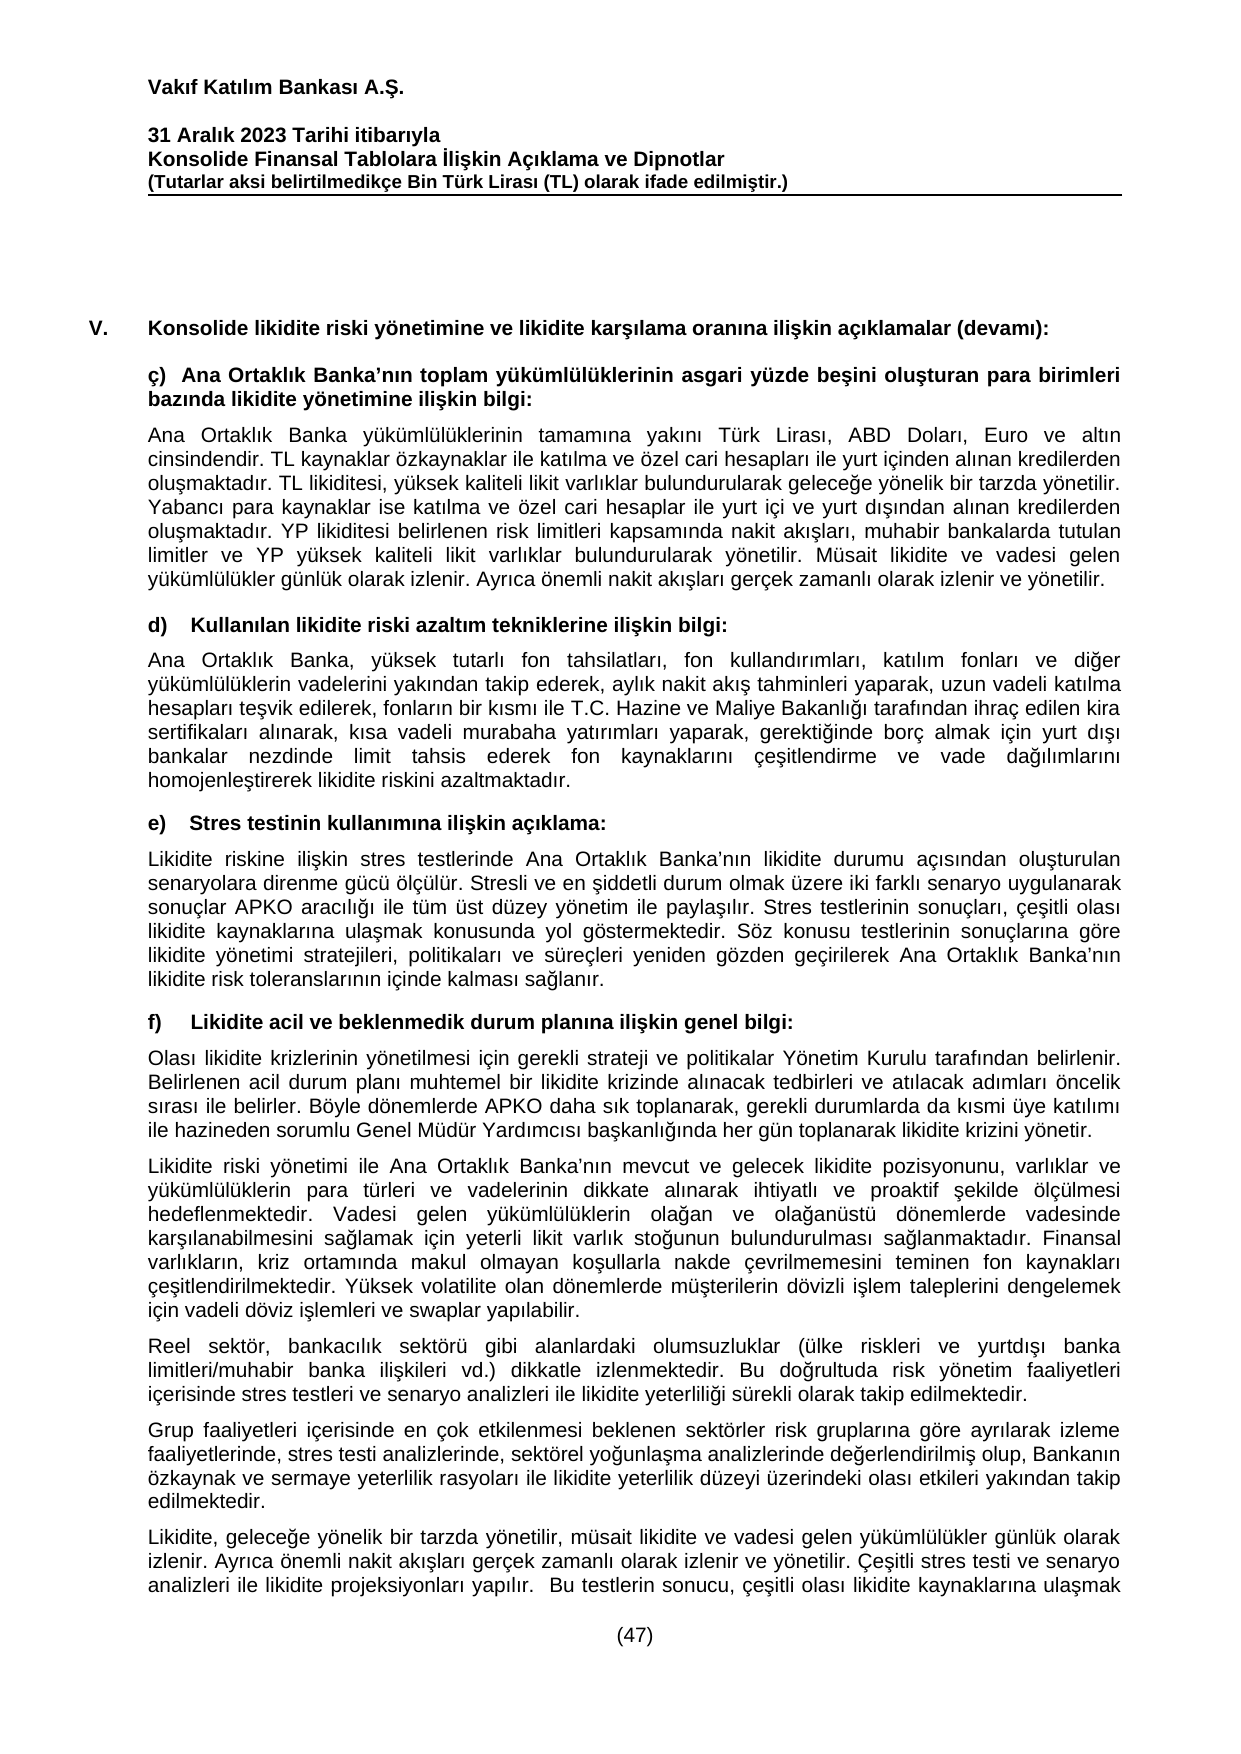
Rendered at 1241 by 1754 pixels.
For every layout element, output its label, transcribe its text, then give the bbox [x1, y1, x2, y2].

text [148, 1525, 1122, 1597]
text Likidite riskine ilişkin stres testlerinde Ana Ortaklık Banka’nın likidite durumu açısından oluşturulan senaryolara direnme gücü ölçülür. Stresli ve en şiddetli durum olmak üzere iki farklı senaryo uygulanarak sonuçlar APKO aracılığı ile tüm üst düzey yönetim ile paylaşılır. Stres testlerinin sonuçları, çeşitli olası likidite kaynaklarına ulaşmak konusunda yol göstermektedir. Söz konusu testlerinin sonuçlarına göre likidite yönetimi stratejileri, politikaları ve süreçleri yeniden gözden geçirilerek Ana Ortaklık Banka’nın likidite risk toleranslarının içinde kalması sağlanır. [148, 847, 1122, 991]
text Ana Ortaklık Banka, yüksek tutarlı fon tahsilatları, fon kullandırımları, katılım fonları ve diğer yükümlülüklerin vadelerini yakından takip ederek, aylık nakit akış tahminleri yaparak, uzun vadeli katılma hesapları teşvik edilerek, fonların bir kısmı ile T.C. Hazine ve Maliye Bakanlığı tarafından ihraç edilen kira sertifikaları alınarak, kısa vadeli murabaha yatırımları yaparak, gerektiğinde borç almak için yurt dışı bankalar nezdinde limit tahsis ederek fon kaynaklarını çeşitlendirme ve vade dağılımlarını homojenleştirerek likidite riskini azaltmaktadır. [148, 648, 1122, 792]
text Olası likidite krizlerinin yönetilmesi için gerekli strateji ve politikalar Yönetim Kurulu tarafından belirlenir. Belirlenen acil durum planı muhtemel bir likidite krizinde alınacak tedbirleri ve atılacak adımları öncelik sırası ile belirler. Böyle dönemlerde APKO daha sık toplanarak, gerekli durumlarda da kısmi üye katılımı ile hazineden sorumlu Genel Müdür Yardımcısı başkanlığında her gün toplanarak likidite krizini yönetir. [148, 1046, 1122, 1142]
text Likidite riski yönetimi ile Ana Ortaklık Banka’nın mevcut ve gelecek likidite pozisyonunu, varlıklar ve yükümlülüklerin para türleri ve vadelerinin dikkate alınarak ihtiyatlı ve proaktif şekilde ölçülmesi hedeflenmektedir. Vadesi gelen yükümlülüklerin olağan ve olağanüstü dönemlerde vadesinde karşılanabilmesini sağlamak için yeterli likit varlık stoğunun bulundurulması sağlanmaktadır. Finansal varlıkların, kriz ortamında makul olmayan koşullarla nakde çevrilmemesini teminen fon kaynakları çeşitlendirilmektedir. Yüksek volatilite olan dönemlerde müşterilerin dövizli işlem taleplerini dengelemek için vadeli döviz işlemleri ve swaplar yapılabilir. [148, 1154, 1122, 1322]
text Reel sektör, bankacılık sektörü gibi alanlardaki olumsuzluklar (ülke riskleri ve yurtdışı banka limitleri/muhabir banka ilişkileri vd.) dikkatle izlenmektedir. Bu doğrultuda risk yönetim faaliyetleri içerisinde stres testleri ve senaryo analizleri ile likidite yeterliliği sürekli olarak takip edilmektedir. [148, 1333, 1122, 1405]
text Ana Ortaklık Banka yükümlülüklerinin tamamına yakını Türk Lirası, ABD Doları, Euro ve altın cinsindendir. TL kaynaklar özkaynaklar ile katılma ve özel cari hesapları ile yurt içinden alınan kredilerden oluşmaktadır. TL likiditesi, yüksek kaliteli likit varlıklar bulundurularak geleceğe yönelik bir tarzda yönetilir. Yabancı para kaynaklar ise katılma ve özel cari hesaplar ile yurt içi ve yurt dışından alınan kredilerden oluşmaktadır. YP likiditesi belirlenen risk limitleri kapsamında nakit akışları, muhabir bankalarda tutulan limitler ve YP yüksek kaliteli likit varlıklar bulundurularak yönetilir. Müsait likidite ve vadesi gelen yükümlülükler günlük olarak izlenir. Ayrıca önemli nakit akışları gerçek zamanlı olarak izlenir ve yönetilir. [148, 423, 1122, 591]
text e) Stres testinin kullanımına ilişkin açıklama: [148, 811, 1121, 835]
text Grup faaliyetleri içerisinde en çok etkilenmesi beklenen sektörler risk gruplarına göre ayrılarak izleme faaliyetlerinde, stres testi analizlerinde, sektörel yoğunlaşma analizlerinde değerlendirilmiş olup, Bankanın özkaynak ve sermaye yeterlilik rasyoları ile likidite yeterlilik düzeyi üzerindeki olası etkileri yakından takip edilmektedir. [148, 1417, 1122, 1513]
text V. Konsolide likidite riski yönetimine ve likidite karşılama oranına ilişkin açıklamalar (devamı): [89, 315, 1082, 339]
text f) Likidite acil ve beklenmedik durum planına ilişkin genel bilgi: [148, 1010, 1121, 1034]
text d) Kullanılan likidite riski azaltım tekniklerine ilişkin bilgi: [148, 612, 1121, 636]
text ç) Ana Ortaklık Banka’nın toplam yükümlülüklerinin asgari yüzde beşini oluşturan para birimleri bazında likidite yönetimine ilişkin bilgi: [148, 363, 1122, 411]
